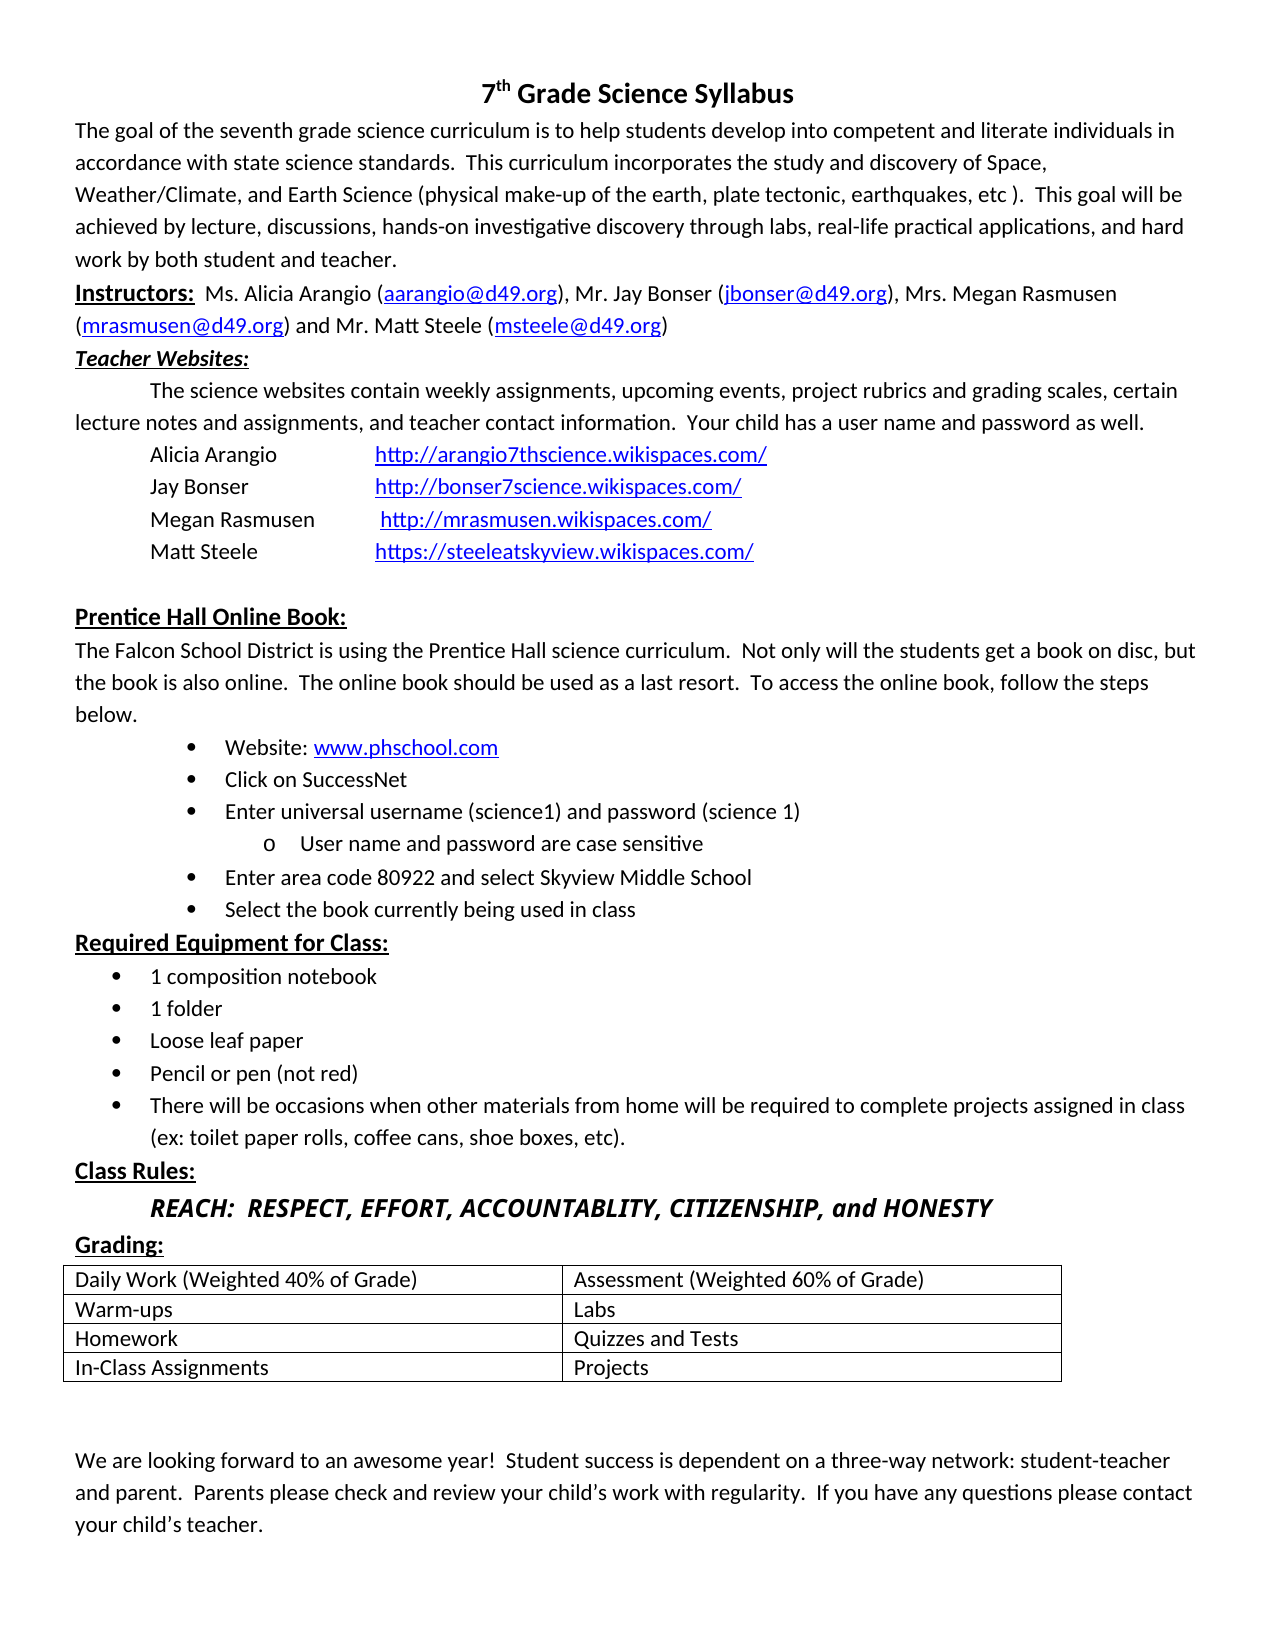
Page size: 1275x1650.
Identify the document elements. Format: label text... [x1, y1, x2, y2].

text REACH: RESPECT, EFFORT, ACCOUNTABLITY, CITIZENSHIP, and HONESTY [75, 1190, 1200, 1224]
list Loose leaf paper [112, 1027, 1200, 1055]
list Pencil or pen (not red) [112, 1059, 1200, 1087]
table_cell Warm-ups [64, 1295, 562, 1323]
text Teacher Websites: [75, 344, 1200, 372]
text The science websites contain weekly assignments, upcoming events, project rubrics and grading scales, certain lecture notes and assignments, and teacher contact information. Your child has a user name and password as well. [75, 376, 1200, 436]
text The goal of the seventh grade science curriculum is to help students develop into competent and literate individuals in accordance with state science standards. This curriculum incorporates the study and discovery of Space, Weather/Climate, and Earth Science (physical make-up of the earth, plate tectonic, earthquakes, etc ). This goal will be achieved by lecture, discussions, hands-on investigative discovery through labs, real-life practical applications, and hard work by both student and teacher. [75, 116, 1200, 273]
text Prentice Hall Online Book: [75, 601, 1200, 632]
table_cell Projects [563, 1353, 1061, 1381]
table_header Daily Work (Weighted 40% of Grade) [64, 1266, 562, 1294]
text Class Rules: [75, 1155, 1200, 1186]
text Matt Steele https://steeleatskyview.wikispaces.com/ [75, 537, 1200, 565]
list Click on SuccessNet [187, 765, 1200, 793]
text Required Equipment for Class: [75, 927, 1200, 958]
text Instructors: Ms. Alicia Arangio (aarangio@d49.org), Mr. Jay Bonser (jbonser@d49.org), Mrs. Megan Rasmusen (mrasmusen@d49.org) and Mr. Matt Steele (msteele@d49.org) [75, 277, 1200, 339]
text 7th Grade Science Syllabus [75, 75, 1200, 111]
list Select the book currently being used in class [187, 895, 1200, 923]
text Megan Rasmusen http://mrasmusen.wikispaces.com/ [75, 505, 1200, 533]
table_header Assessment (Weighted 60% of Grade) [563, 1266, 1061, 1294]
list Enter universal username (science1) and password (science 1) [187, 797, 1200, 825]
table_cell Quizzes and Tests [563, 1324, 1061, 1352]
list Website: www.phschool.com [187, 733, 1200, 761]
list User name and password are case sensitive [262, 829, 1200, 858]
text The Falcon School District is using the Prentice Hall science curriculum. Not only will the students get a book on disc, but the book is also online. The online book should be used as a last resort. To access the online book, follow the steps below. [75, 636, 1200, 729]
list 1 folder [112, 994, 1200, 1022]
text Jay Bonser http://bonser7science.wikispaces.com/ [75, 472, 1200, 501]
list 1 composition notebook [112, 962, 1200, 990]
table_cell In-Class Assignments [64, 1353, 562, 1381]
table_cell Labs [563, 1295, 1061, 1323]
text Alicia Arangio http://arangio7thscience.wikispaces.com/ [75, 440, 1200, 468]
table_cell Homework [64, 1324, 562, 1352]
text Grading: [75, 1229, 1200, 1260]
list There will be occasions when other materials from home will be required to complete projects assigned in class (ex: toilet paper rolls, coffee cans, shoe boxes, etc). [112, 1091, 1200, 1151]
text We are looking forward to an awesome year! Student success is dependent on a three-way network: student-teacher and parent. Parents please check and review your child’s work with regularity. If you have any questions please contact your child’s teacher. [75, 1446, 1200, 1539]
list Enter area code 80922 and select Skyview Middle School [187, 863, 1200, 891]
